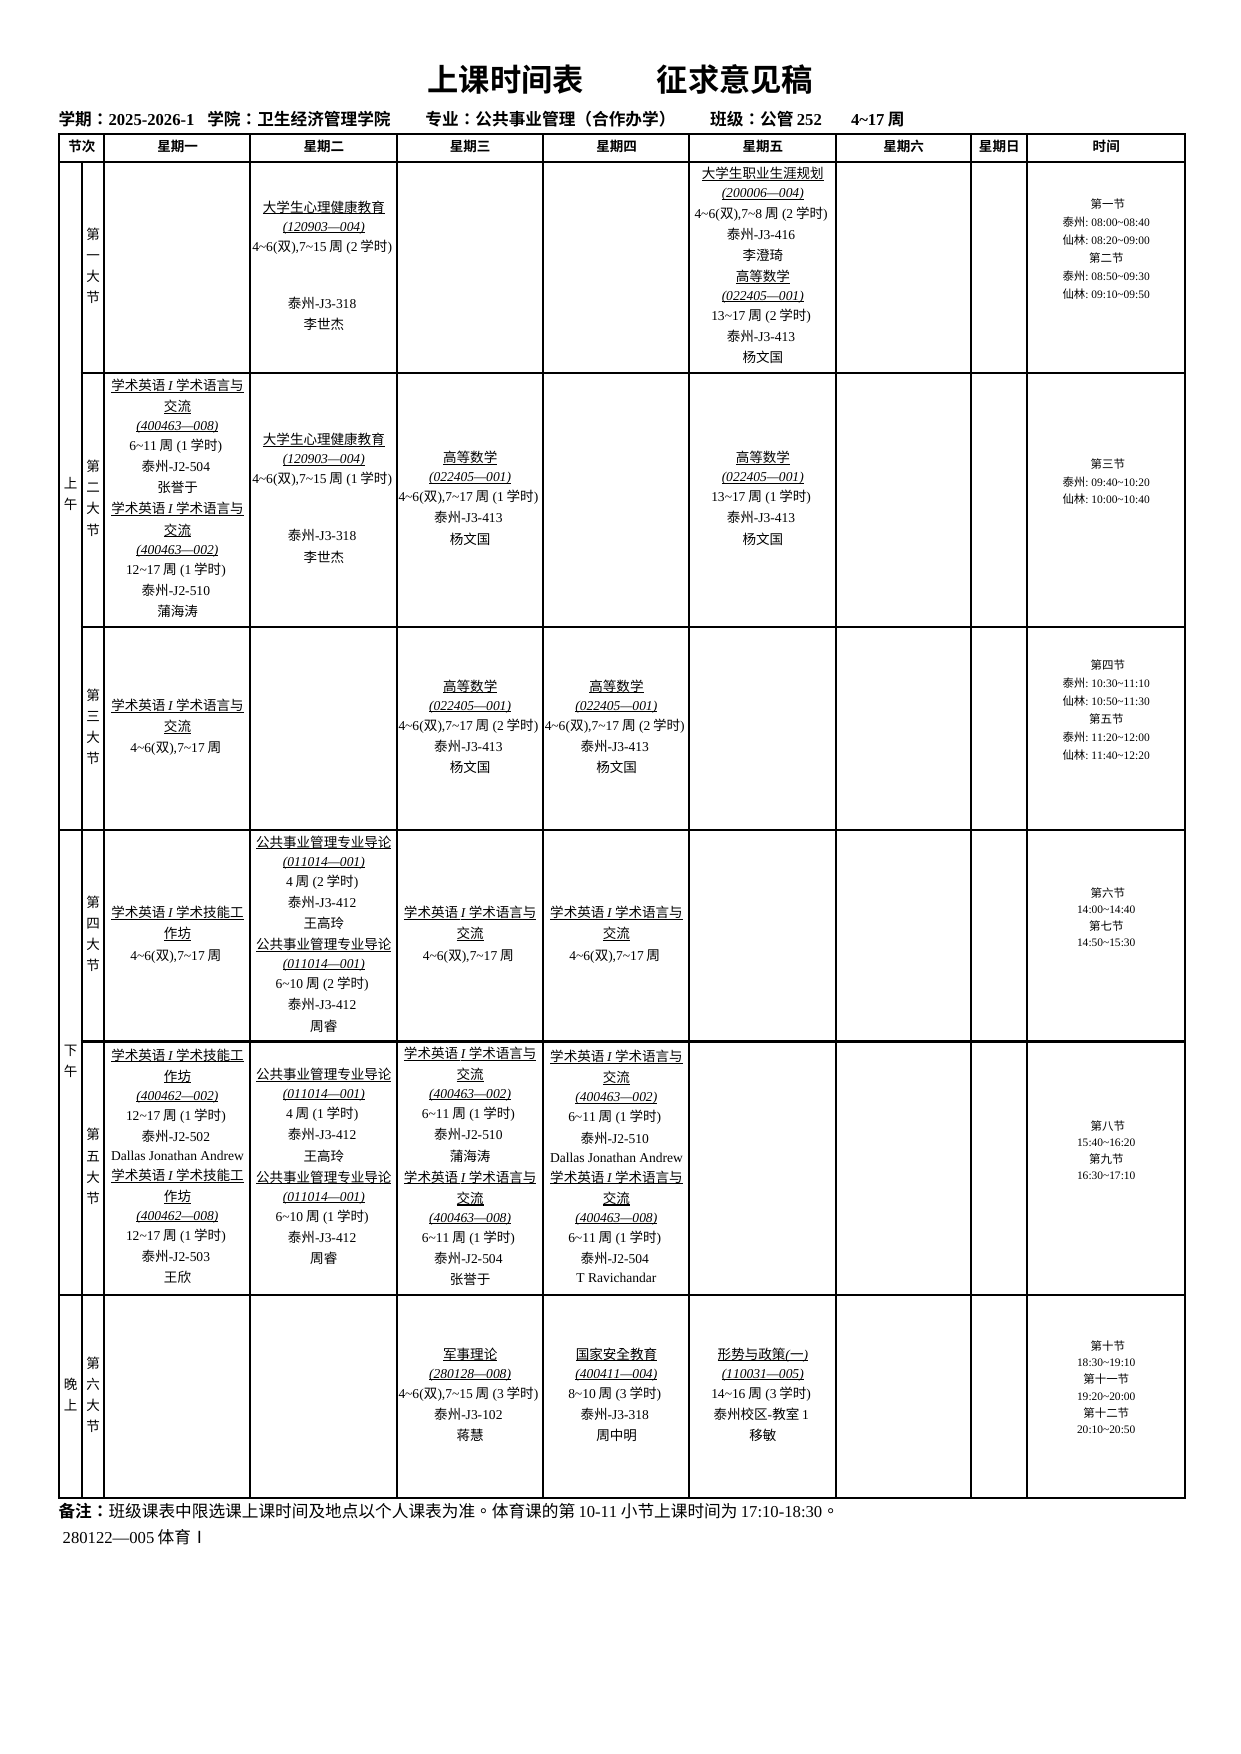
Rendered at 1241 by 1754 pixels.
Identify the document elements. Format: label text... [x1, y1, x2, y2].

table_cell 晚上 [60, 1296, 81, 1497]
table_cell 第二大节 [83, 374, 103, 626]
table_cell 上午 [60, 163, 81, 829]
table_header 星期五 [690, 135, 835, 161]
table_header 星期三 [398, 135, 542, 161]
table_cell 第四节 泰州: 10:30~11:10 仙林: 10:50~11:30 第五节 泰州: 11:20~12:00 仙林: 11:40~12:20 [1028, 628, 1184, 829]
table_cell [544, 163, 688, 372]
table_cell [251, 628, 396, 829]
table_header 星期一 [105, 135, 249, 161]
text 280122—005体育Ⅰ [58, 1525, 1182, 1548]
table_cell 大学生心理健康教育 (120903—004) 4~6(双),7~15周 (2学时) 泰州-J3-318 李世杰 [251, 163, 396, 372]
table_cell 学术英语I 学术语言与交流 (400463—002) 6~11周 (1学时) 泰州-J2-510 蒲海涛 学术英语I 学术语言与交流 (400463—008) 6~11周 (1学时) 泰州-J2-504 张誉于 [398, 1043, 542, 1294]
table_cell 大学生心理健康教育 (120903—004) 4~6(双),7~15周 (1学时) 泰州-J3-318 李世杰 [251, 374, 396, 626]
table_cell 大学生职业生涯规划 (200006—004) 4~6(双),7~8周 (2学时) 泰州-J3-416 李澄琦 高等数学 (022405—001) 13~17周 (2学时) 泰州-J3-413 杨文国 [690, 163, 835, 372]
table_cell 国家安全教育 (400411—004) 8~10周 (3学时) 泰州-J3-318 周中明 [544, 1296, 688, 1497]
text 学期：2025-2026-1 学院：卫生经济管理学院 专业：公共事业管理（合作办学） 班级：公管252 4~17周 [58, 107, 1182, 130]
text 上课时间表 征求意见稿 [58, 58, 1182, 101]
table_cell 第十节 18:30~19:10 第十一节 19:20~20:00 第十二节 20:10~20:50 [1028, 1296, 1184, 1497]
table_cell 学术英语I 学术语言与交流 4~6(双),7~17周 [544, 831, 688, 1040]
text 备注：班级课表中限选课上课时间及地点以个人课表为准。体育课的第10-11小节上课时间为17:10-18:30。 [58, 1499, 1182, 1522]
table_cell [837, 374, 970, 626]
table_cell 学术英语I 学术技能工作坊 4~6(双),7~17周 [105, 831, 249, 1040]
table_cell 学术英语I 学术技能工作坊 (400462—002) 12~17周 (1学时) 泰州-J2-502 Dallas Jonathan Andrew 学术英语I 学术技能工作坊 (400462—008) 12~17周 (1学时) 泰州-J2-503 王欣 [105, 1043, 249, 1294]
table_cell [837, 831, 970, 1040]
table_cell 高等数学 (022405—001) 13~17周 (1学时) 泰州-J3-413 杨文国 [690, 374, 835, 626]
table_cell [972, 628, 1026, 829]
table_cell 学术英语I 学术语言与交流 4~6(双),7~17周 [398, 831, 542, 1040]
table_cell 学术英语I 学术语言与交流 4~6(双),7~17周 [105, 628, 249, 829]
table_cell [690, 831, 835, 1040]
table_header 星期日 [972, 135, 1026, 161]
table_cell [690, 628, 835, 829]
table_cell [837, 628, 970, 829]
table_cell [972, 831, 1026, 1040]
table_header 时间 [1028, 135, 1184, 161]
table_cell 第六节 14:00~14:40 第七节 14:50~15:30 [1028, 831, 1184, 1040]
table_cell 公共事业管理专业导论 (011014—001) 4周 (1学时) 泰州-J3-412 王高玲 公共事业管理专业导论 (011014—001) 6~10周 (1学时) 泰州-J3-412 周睿 [251, 1043, 396, 1294]
table_cell 学术英语I 学术语言与交流 (400463—008) 6~11周 (1学时) 泰州-J2-504 张誉于 学术英语I 学术语言与交流 (400463—002) 12~17周 (1学时) 泰州-J2-510 蒲海涛 [105, 374, 249, 626]
table_cell [690, 1043, 835, 1294]
table_header 节次 [60, 135, 103, 161]
table_cell [837, 163, 970, 372]
table_cell [105, 163, 249, 372]
table_cell 第三大节 [83, 628, 103, 829]
table_cell 第一节 泰州: 08:00~08:40 仙林: 08:20~09:00 第二节 泰州: 08:50~09:30 仙林: 09:10~09:50 [1028, 163, 1184, 372]
table_header 星期六 [837, 135, 970, 161]
table_cell 第三节 泰州: 09:40~10:20 仙林: 10:00~10:40 [1028, 374, 1184, 626]
table_cell 高等数学 (022405—001) 4~6(双),7~17周 (2学时) 泰州-J3-413 杨文国 [544, 628, 688, 829]
table_cell [972, 1296, 1026, 1497]
table_cell 第五大节 [83, 1043, 103, 1294]
table_cell 第六大节 [83, 1296, 103, 1497]
table_header 星期二 [251, 135, 396, 161]
table_cell 军事理论 (280128—008) 4~6(双),7~15周 (3学时) 泰州-J3-102 蒋慧 [398, 1296, 542, 1497]
table_cell 高等数学 (022405—001) 4~6(双),7~17周 (2学时) 泰州-J3-413 杨文国 [398, 628, 542, 829]
table_cell [837, 1043, 970, 1294]
table_cell [544, 374, 688, 626]
table_cell 第四大节 [83, 831, 103, 1040]
table_header 星期四 [544, 135, 688, 161]
table_cell 第八节 15:40~16:20 第九节 16:30~17:10 [1028, 1043, 1184, 1294]
table_cell 高等数学 (022405—001) 4~6(双),7~17周 (1学时) 泰州-J3-413 杨文国 [398, 374, 542, 626]
table_cell [398, 163, 542, 372]
table_cell [972, 163, 1026, 372]
table_cell 公共事业管理专业导论 (011014—001) 4周 (2学时) 泰州-J3-412 王高玲 公共事业管理专业导论 (011014—001) 6~10周 (2学时) 泰州-J3-412 周睿 [251, 831, 396, 1040]
table_cell 形势与政策(一) (110031—005) 14~16周 (3学时) 泰州校区-教室1 移敏 [690, 1296, 835, 1497]
table_cell 下午 [60, 831, 81, 1294]
table_cell [251, 1296, 396, 1497]
table_cell 第一大节 [83, 163, 103, 372]
table_cell [972, 374, 1026, 626]
table_cell [972, 1043, 1026, 1294]
table_cell [105, 1296, 249, 1497]
table_cell [837, 1296, 970, 1497]
table_cell 学术英语I 学术语言与交流 (400463—002) 6~11周 (1学时) 泰州-J2-510 Dallas Jonathan Andrew 学术英语I 学术语言与交流 (400463—008) 6~11周 (1学时) 泰州-J2-504 T Ravichandar [544, 1043, 688, 1294]
